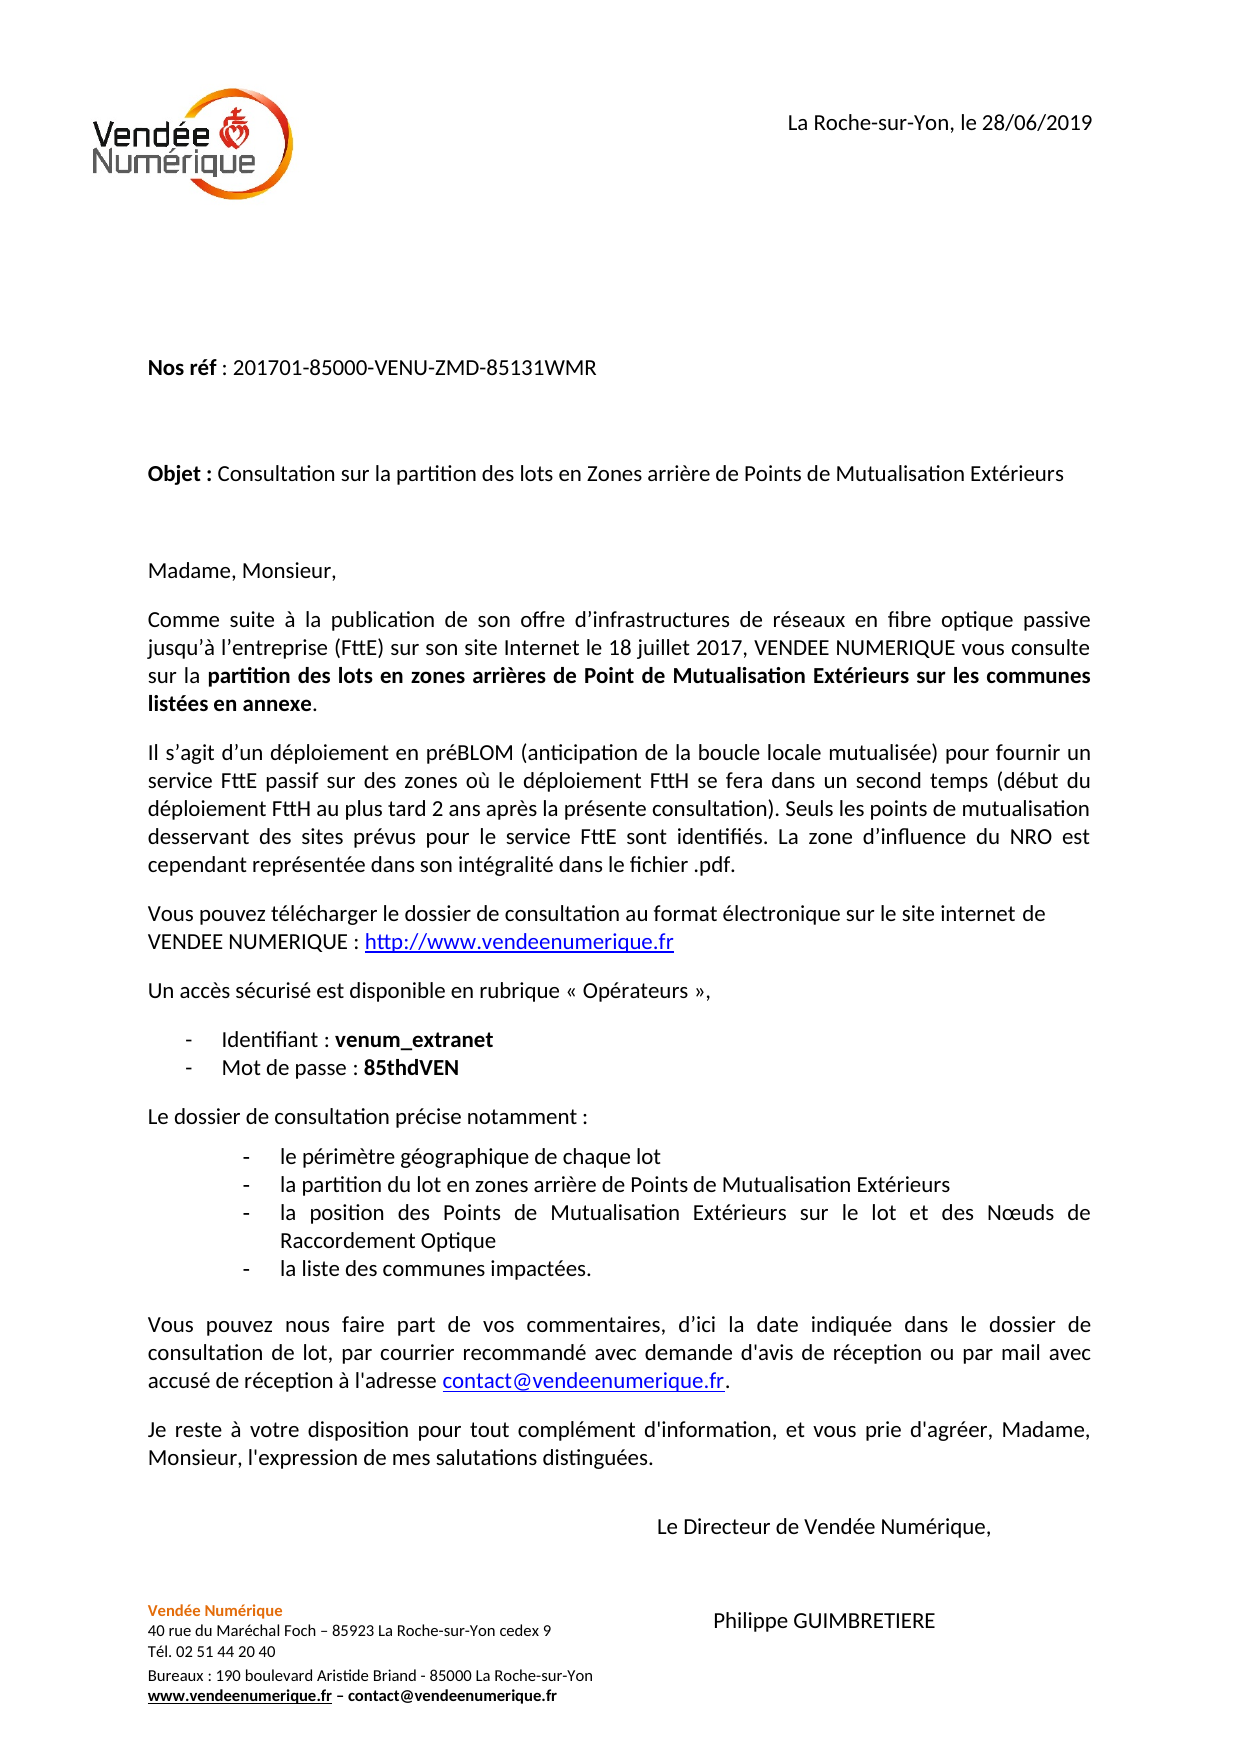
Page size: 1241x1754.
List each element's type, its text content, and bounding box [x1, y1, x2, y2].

text Je reste à votre disposition pour tout complément d'information, et vous prie d'agréer, Madame, Monsieur, l'expression de mes salutations distinguées. [148, 1415, 1093, 1471]
list la position des Points de Mutualisation Extérieurs sur le lot et des Nœuds de Raccordement Optique [242, 1198, 1093, 1254]
text Un accès sécurisé est disponible en rubrique « Opérateurs », [148, 976, 1093, 1004]
text Comme suite à la publication de son offre d’infrastructures de réseaux en fibre optique passive jusqu’à l’entreprise (FttE) sur son site Internet le 18 juillet 2017, VENDEE NUMERIQUE vous consulte sur la partition des lots en zones arrières de Point de Mutualisation Extérieurs sur les communes listées en annexe. [148, 605, 1093, 717]
list Identifiant : venum_extranet [185, 1025, 1093, 1053]
text Madame, Monsieur, [148, 557, 1093, 584]
picture [68, 73, 307, 213]
text Le dossier de consultation précise notamment : [148, 1102, 1093, 1130]
list la liste des communes impactées. [242, 1254, 1093, 1282]
text Objet : Consultation sur la partition des lots en Zones arrière de Points de Mutualisation Extérieurs [148, 459, 1093, 487]
text Nos réf : 201701-85000-VENU-ZMD-85131WMR [148, 353, 1093, 381]
text Vous pouvez nous faire part de vos commentaires, d’ici la date indiquée dans le dossier de consultation de lot, par courrier recommandé avec demande d'avis de réception ou par mail avec accusé de réception à l'adresse contact@vendeenumerique.fr. [148, 1311, 1093, 1394]
text Il s’agit d’un déploiement en préBLOM (anticipation de la boucle locale mutualisée) pour fournir un service FttE passif sur des zones où le déploiement FttH se fera dans un second temps (début du déploiement FttH au plus tard 2 ans après la présente consultation). Seuls les points de mutualisation desservant des sites prévus pour le service FttE sont identifiés. La zone d’influence du NRO est cependant représentée dans son intégralité dans le fichier .pdf. [148, 738, 1093, 878]
list la partition du lot en zones arrière de Points de Mutualisation Extérieurs [242, 1170, 1093, 1198]
list le périmètre géographique de chaque lot [242, 1142, 1093, 1170]
text La Roche-sur-Yon, le 28/06/2019 [516, 108, 1093, 136]
text Vous pouvez télécharger le dossier de consultation au format électronique sur le site internet de VENDEE NUMERIQUE : http://www.vendeenumerique.fr [148, 899, 1093, 955]
list Mot de passe : 85thdVEN [185, 1053, 1093, 1081]
